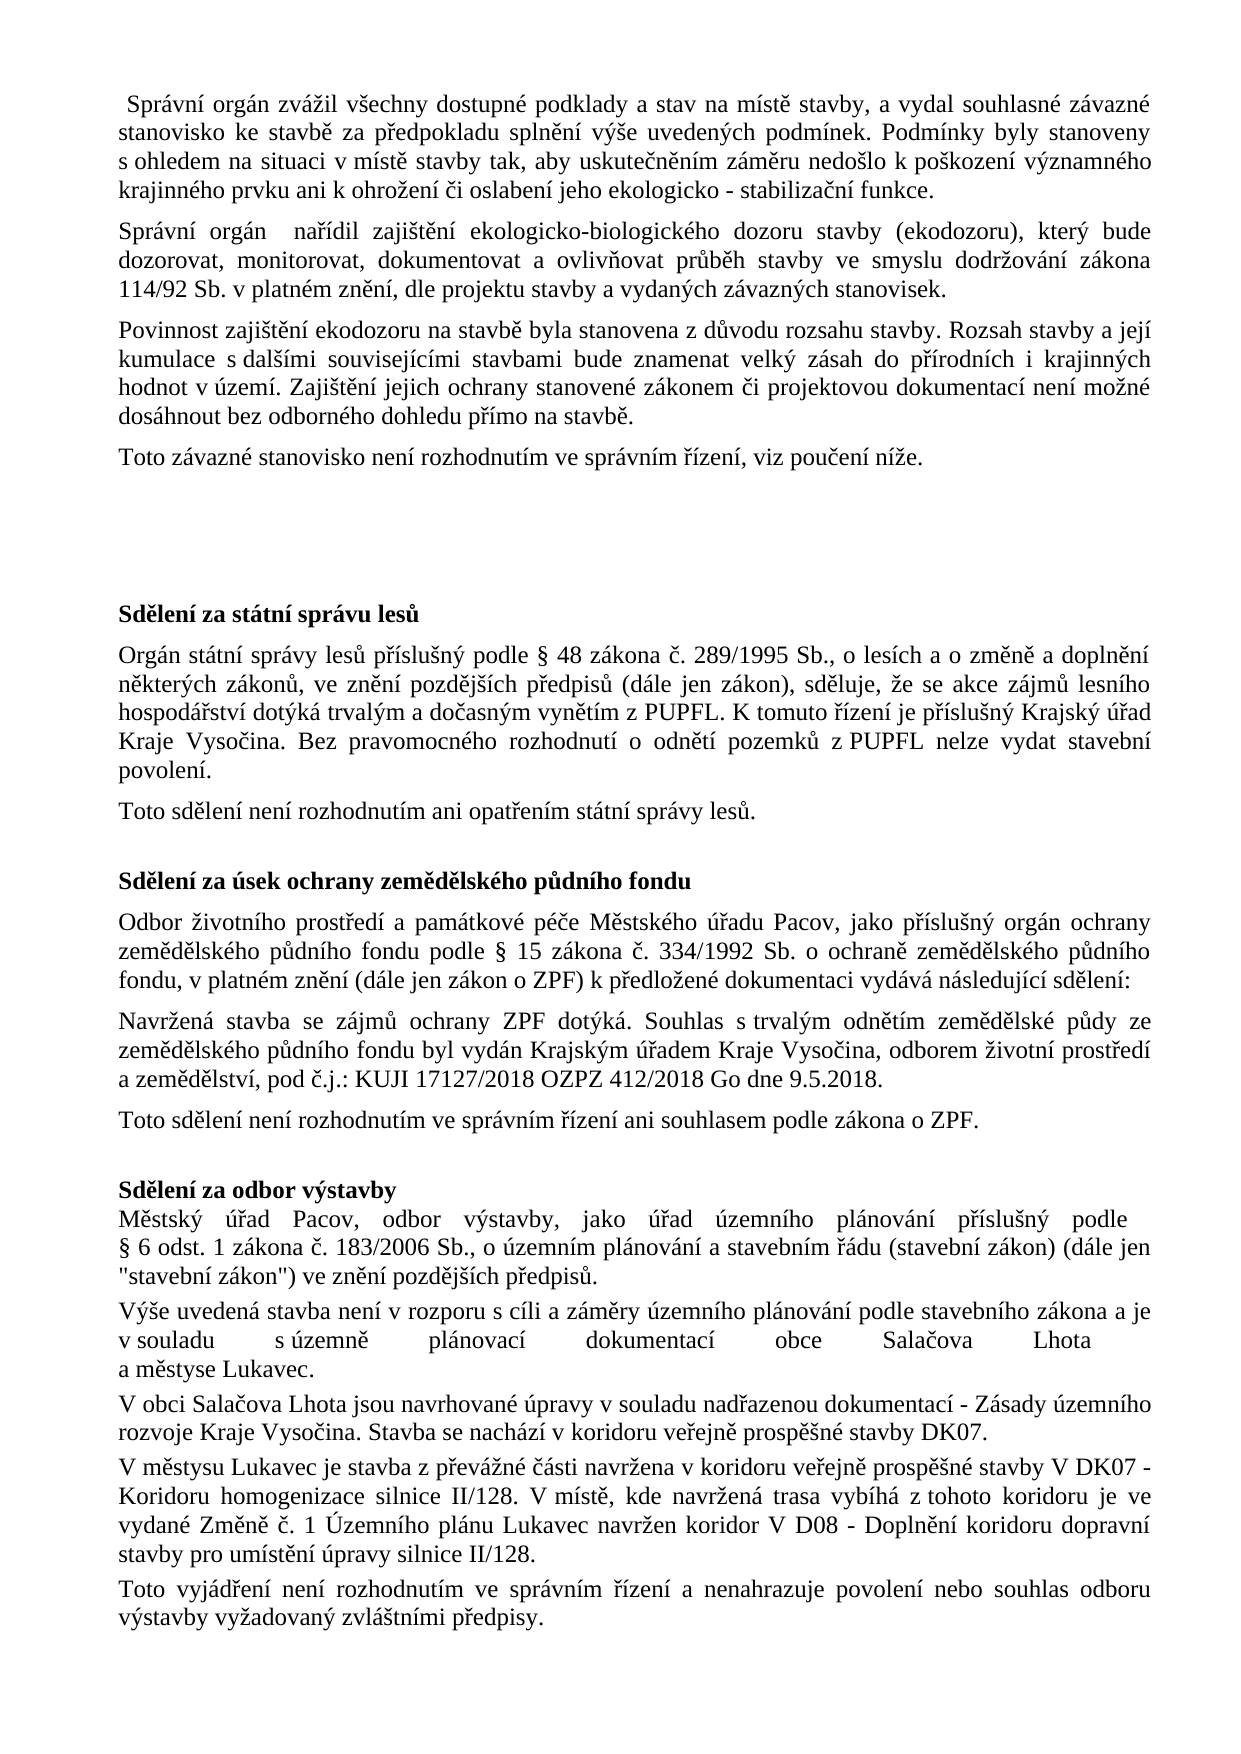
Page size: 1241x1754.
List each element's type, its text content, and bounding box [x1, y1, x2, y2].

text V městysu Lukavec je stavba z převážné části navržena v koridoru veřejně prospěšné stavby V DK07 - Koridoru homogenizace silnice II/128. V místě, kde navržená trasa vybíhá z tohoto koridoru je ve vydané Změně č. 1 Územního plánu Lukavec navržen koridor V D08 - Doplnění koridoru dopravní stavby pro umístění úpravy silnice II/128. [118, 1452, 1152, 1567]
text Toto závazné stanovisko není rozhodnutím ve správním řízení, viz poučení níže. [118, 442, 1152, 471]
text Sdělení za státní správu lesů [118, 599, 1152, 627]
text Orgán státní správy lesů příslušný podle § 48 zákona č. 289/1995 Sb., o lesích a o změně a doplnění některých zákonů, ve znění pozdějších předpisů (dále jen zákon), sděluje, že se akce zájmů lesního hospodářství dotýká trvalým a dočasným vynětím z PUPFL. K tomuto řízení je příslušný Krajský úřad Kraje Vysočina. Bez pravomocného rozhodnutí o odnětí pozemků z PUPFL nelze vydat stavební povolení. [118, 640, 1152, 784]
text V obci Salačova Lhota jsou navrhované úpravy v souladu nadřazenou dokumentací - Zásady územního rozvoje Kraje Vysočina. Stavba se nachází v koridoru veřejně prospěšné stavby DK07. [118, 1389, 1152, 1446]
text Správní orgán nařídil zajištění ekologicko-biologického dozoru stavby (ekodozoru), který bude dozorovat, monitorovat, dokumentovat a ovlivňovat průběh stavby ve smyslu dodržování zákona 114/92 Sb. v platném znění, dle projektu stavby a vydaných závazných stanovisek. [118, 216, 1152, 302]
text Toto vyjádření není rozhodnutím ve správním řízení a nenahrazuje povolení nebo souhlas odboru výstavby vyžadovaný zvláštními předpisy. [118, 1574, 1152, 1631]
text Toto sdělení není rozhodnutím ve správním řízení ani souhlasem podle zákona o ZPF. [118, 1105, 1152, 1134]
text Povinnost zajištění ekodozoru na stavbě byla stanovena z důvodu rozsahu stavby. Rozsah stavby a její kumulace s dalšími souvisejícími stavbami bude znamenat velký zásah do přírodních i krajinných hodnot v území. Zajištění jejich ochrany stanovené zákonem či projektovou dokumentací není možné dosáhnout bez odborného dohledu přímo na stavbě. [118, 315, 1152, 430]
text Navržená stavba se zájmů ochrany ZPF dotýká. Souhlas s trvalým odnětím zemědělské půdy ze zemědělského půdního fondu byl vydán Krajským úřadem Kraje Vysočina, odborem životní prostředí a zemědělství, pod č.j.: KUJI 17127/2018 OZPZ 412/2018 Go dne 9.5.2018. [118, 1006, 1152, 1092]
text Správní orgán zvážil všechny dostupné podklady a stav na místě stavby, a vydal souhlasné závazné stanovisko ke stavbě za předpokladu splnění výše uvedených podmínek. Podmínky byly stanoveny s ohledem na situaci v místě stavby tak, aby uskutečněním záměru nedošlo k poškození významného krajinného prvku ani k ohrožení či oslabení jeho ekologicko - stabilizační funkce. [118, 89, 1152, 204]
text Výše uvedená stavba není v rozporu s cíli a záměry územního plánování podle stavebního zákona a je v souladu s územně plánovací dokumentací obce Salačova Lhota a městyse Lukavec. [118, 1296, 1152, 1382]
text Sdělení za odbor výstavby [118, 1175, 1152, 1204]
text Sdělení za úsek ochrany zemědělského půdního fondu [118, 866, 1152, 895]
text Městský úřad Pacov, odbor výstavby, jako úřad územního plánování příslušný podle § 6 odst. 1 zákona č. 183/2006 Sb., o územním plánování a stavebním řádu (stavební zákon) (dále jen "stavební zákon") ve znění pozdějších předpisů. [118, 1204, 1152, 1290]
text Odbor životního prostředí a památkové péče Městského úřadu Pacov, jako příslušný orgán ochrany zemědělského půdního fondu podle § 15 zákona č. 334/1992 Sb. o ochraně zemědělského půdního fondu, v platném znění (dále jen zákon o ZPF) k předložené dokumentaci vydává následující sdělení: [118, 907, 1152, 994]
text Toto sdělení není rozhodnutím ani opatřením státní správy lesů. [118, 796, 1152, 825]
